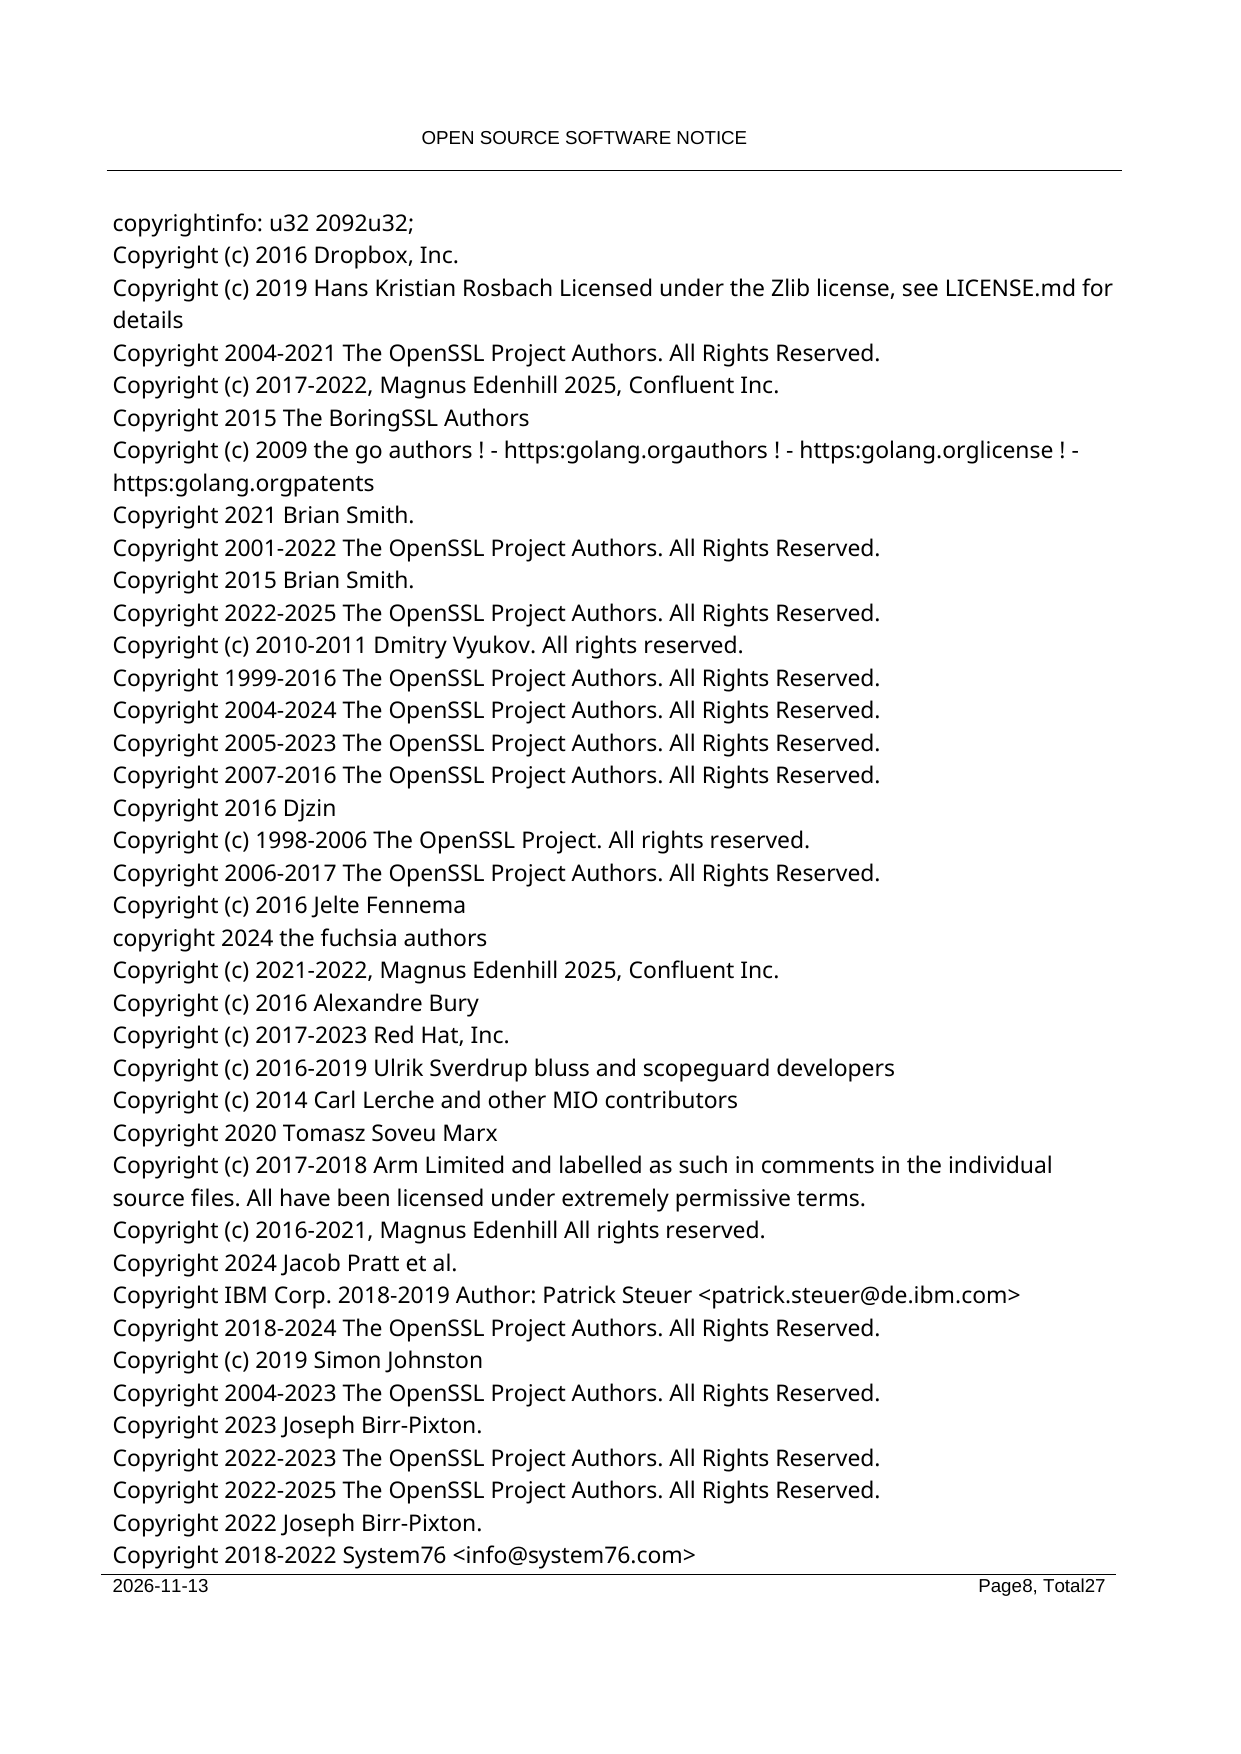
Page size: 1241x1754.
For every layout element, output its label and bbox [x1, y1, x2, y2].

text [112, 206, 1128, 1571]
